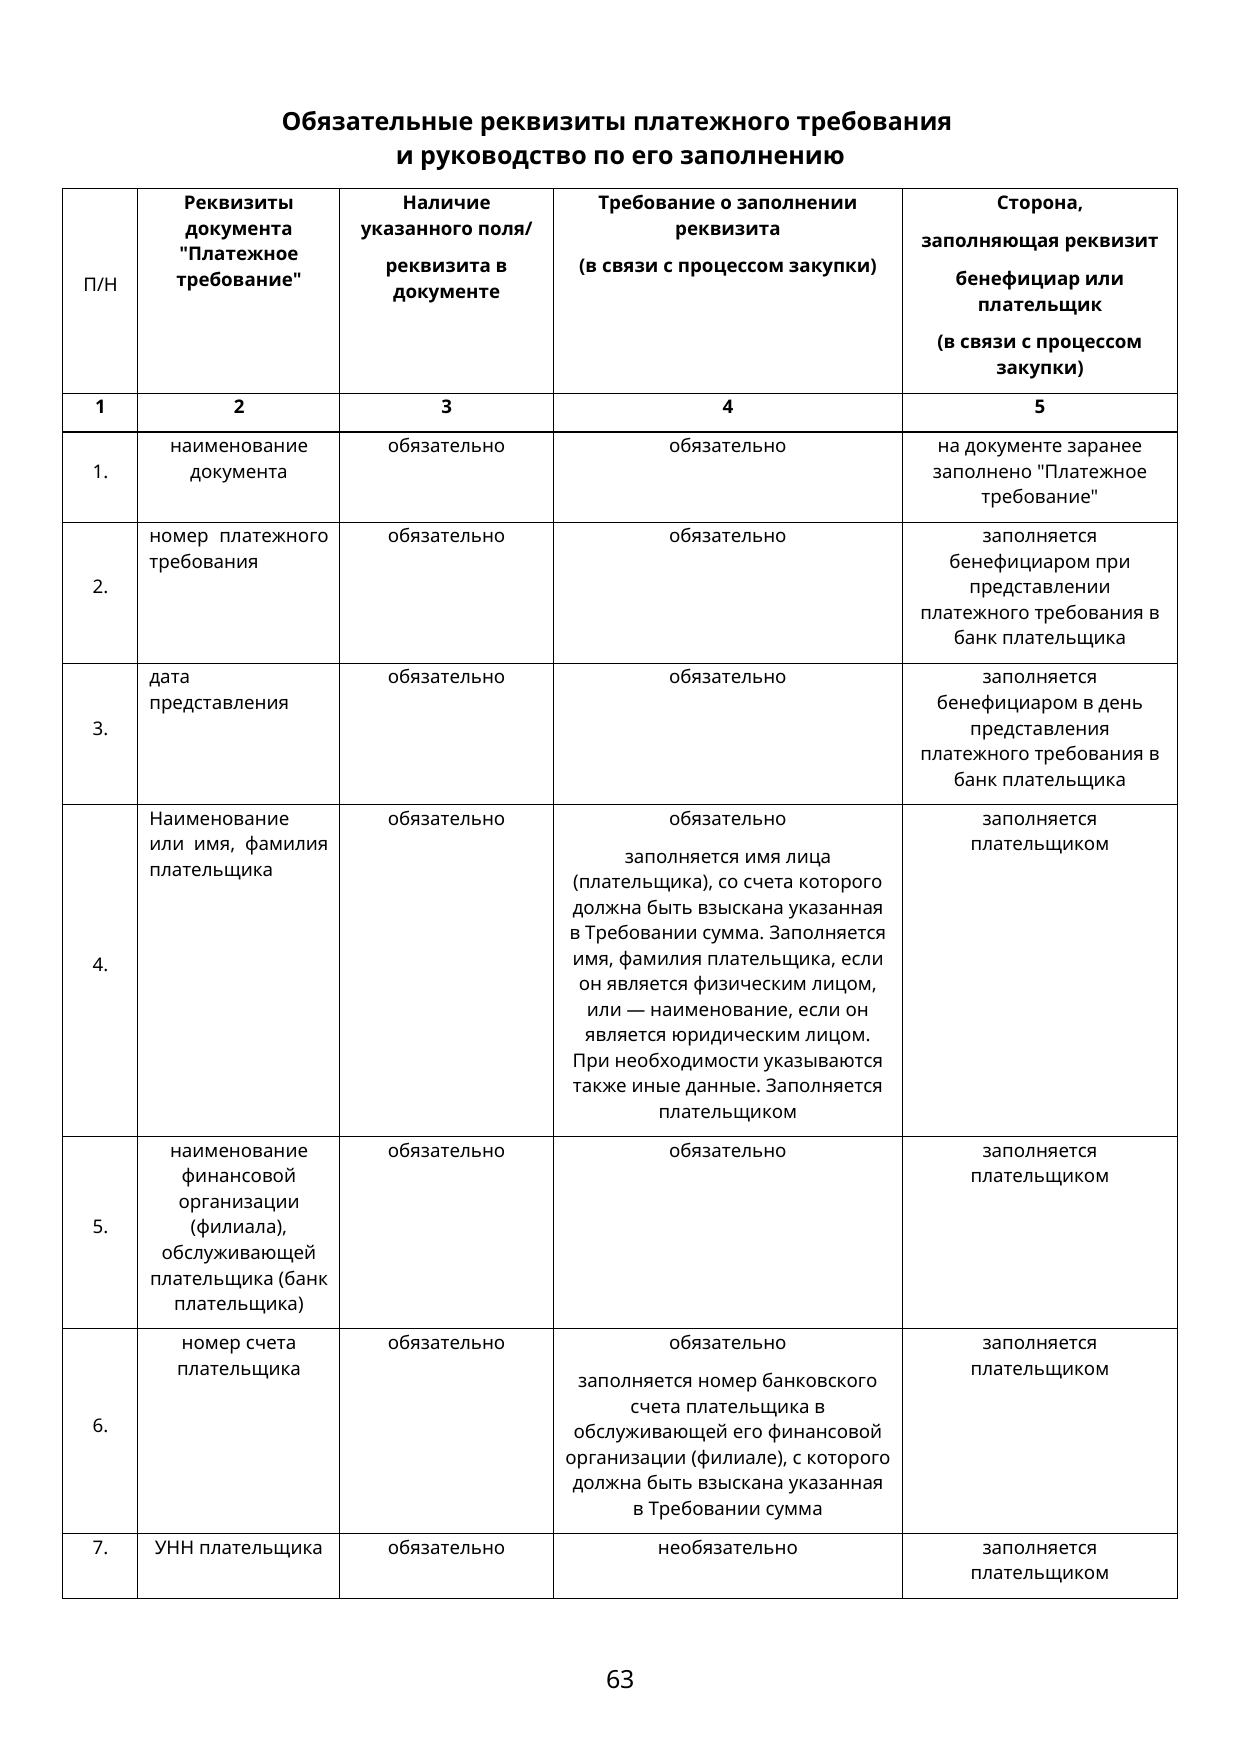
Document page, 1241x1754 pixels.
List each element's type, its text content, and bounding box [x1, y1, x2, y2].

table_cell обязательно [554, 1137, 902, 1328]
table_cell номер платежного требования [138, 523, 339, 663]
table_cell обязательно заполняется имя лица (плательщика), со счета которого должна быть взыскана указанная в Требовании сумма. Заполняется имя, фамилия плательщика, если он является физическим лицом, или — наименование, если он является юридическим лицом. При необходимости указываются также иные данные. Заполняется плательщиком [554, 805, 902, 1136]
table_cell номер счета плательщика [138, 1329, 339, 1533]
table_cell 6. [63, 1329, 137, 1533]
table_cell Наименование или имя, фамилия плательщика [138, 805, 339, 1136]
table_cell обязательно [340, 664, 553, 804]
table_cell заполняется бенефициаром при представлении платежного требования в банк плательщика [903, 523, 1177, 663]
table_cell 4. [63, 805, 137, 1136]
table_cell заполняется бенефициаром в день представления платежного требования в банк плательщика [903, 664, 1177, 804]
table_cell обязательно [340, 1137, 553, 1328]
table_cell 1. [63, 433, 137, 522]
table_header Требование о заполнении реквизита (в связи с процессом закупки) [554, 189, 902, 392]
table_cell 1 [63, 394, 137, 431]
text Обязательные реквизиты платежного требования и руководство по его заполнению [207, 103, 1034, 172]
table_cell обязательно [340, 433, 553, 522]
table_header Реквизиты документа "Платежное требование" [138, 189, 339, 392]
table_cell обязательно [340, 1329, 553, 1533]
table_header П/Н [63, 189, 137, 392]
table_cell 7. [63, 1534, 137, 1598]
table_cell 4 [554, 394, 902, 431]
table_cell обязательно [340, 805, 553, 1136]
table_cell УНН плательщика [138, 1534, 339, 1598]
table_cell заполняется плательщиком [903, 805, 1177, 1136]
table_cell заполняется плательщиком [903, 1534, 1177, 1598]
table_cell обязательно [554, 664, 902, 804]
table_cell 2 [138, 394, 339, 431]
table_cell обязательно [554, 523, 902, 663]
table_cell обязательно заполняется номер банковского счета плательщика в обслуживающей его финансовой организации (филиале), с которого должна быть взыскана указанная в Требовании сумма [554, 1329, 902, 1533]
table_cell 3 [340, 394, 553, 431]
table_cell дата представления [138, 664, 339, 804]
table_cell 5. [63, 1137, 137, 1328]
table_cell 5 [903, 394, 1177, 431]
table_cell обязательно [340, 523, 553, 663]
table_cell наименование документа [138, 433, 339, 522]
table_cell заполняется плательщиком [903, 1329, 1177, 1533]
table_cell обязательно [554, 433, 902, 522]
table_header Наличие указанного поля/ реквизита в документе [340, 189, 553, 392]
table_cell заполняется плательщиком [903, 1137, 1177, 1328]
table_cell наименование финансовой организации (филиала), обслуживающей плательщика (банк плательщика) [138, 1137, 339, 1328]
table_header Сторона, заполняющая реквизит бенефициар или плательщик (в связи с процессом закупки) [903, 189, 1177, 392]
table_cell обязательно [340, 1534, 553, 1598]
table_cell на документе заранее заполнено "Платежное требование" [903, 433, 1177, 522]
table_cell 2. [63, 523, 137, 663]
table_cell 3. [63, 664, 137, 804]
